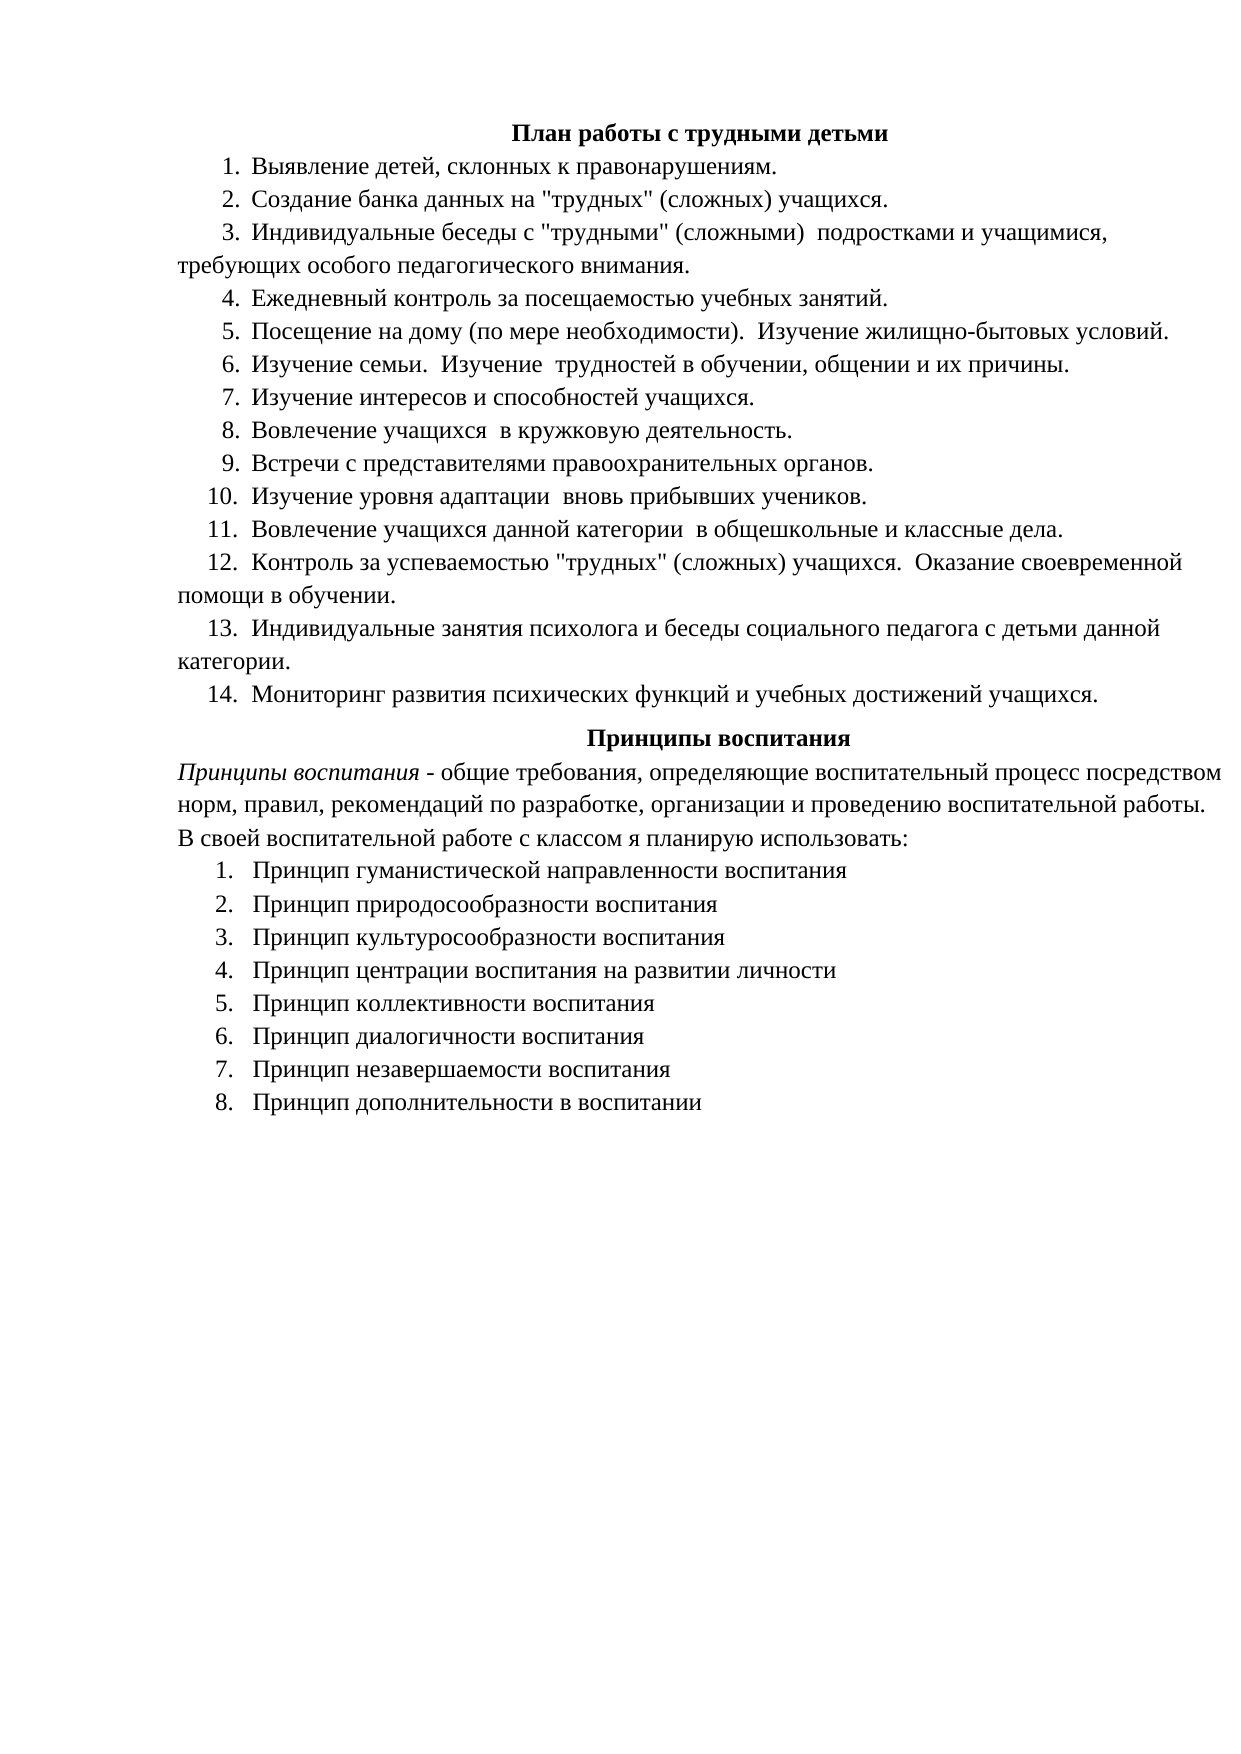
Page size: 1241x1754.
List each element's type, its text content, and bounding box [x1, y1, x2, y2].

list Изучение семьи. Изучение трудностей в обучении, общении и их причины. [177, 349, 1222, 378]
list Выявление детей, склонных к правонарушениям. [177, 151, 1222, 180]
list Создание банка данных на "трудных" (сложных) учащихся. [177, 184, 1222, 213]
list Принцип культуросообразности воспитания [215, 922, 1222, 950]
text Принципы воспитания [215, 723, 1222, 752]
list Контроль за успеваемостью "трудных" (сложных) учащихся. Оказание своевременной помощи в обучении. [177, 547, 1222, 609]
list Изучение интересов и способностей учащихся. [177, 382, 1222, 411]
list Принцип центрации воспитания на развитии личности [215, 955, 1222, 983]
list Ежедневный контроль за посещаемостью учебных занятий. [177, 283, 1222, 312]
text В своей воспитательной работе с классом я планирую использовать: [177, 823, 1222, 851]
list Принцип коллективности воспитания [215, 988, 1222, 1016]
list Встречи с представителями правоохранительных органов. [177, 448, 1222, 477]
list Индивидуальные беседы с "трудными" (сложными) подростками и учащимися, требующих особого педагогического внимания. [177, 217, 1222, 279]
list Мониторинг развития психических функций и учебных достижений учащихся. [177, 679, 1222, 708]
list Принцип дополнительности в воспитании [215, 1087, 1222, 1116]
list Вовлечение учащихся в кружковую деятельность. [177, 415, 1222, 444]
list Принцип природосообразности воспитания [215, 889, 1222, 917]
list Принцип незавершаемости воспитания [215, 1054, 1222, 1082]
list Индивидуальные занятия психолога и беседы социального педагога с детьми данной категории. [177, 613, 1222, 675]
text Принципы воспитания - общие требования, определяющие воспитательный процесс посредством норм, правил, рекомендаций по разработке, организации и проведению воспитательной работы. [177, 757, 1222, 818]
text План работы с трудными детьми [177, 118, 1222, 147]
list Принцип диалогичности воспитания [215, 1021, 1222, 1049]
list Принцип гуманистической направленности воспитания [215, 856, 1222, 884]
list Вовлечение учащихся данной категории в общешкольные и классные дела. [177, 514, 1222, 543]
list Изучение уровня адаптации вновь прибывших учеников. [177, 481, 1222, 510]
list Посещение на дому (по мере необходимости). Изучение жилищно-бытовых условий. [177, 316, 1222, 345]
